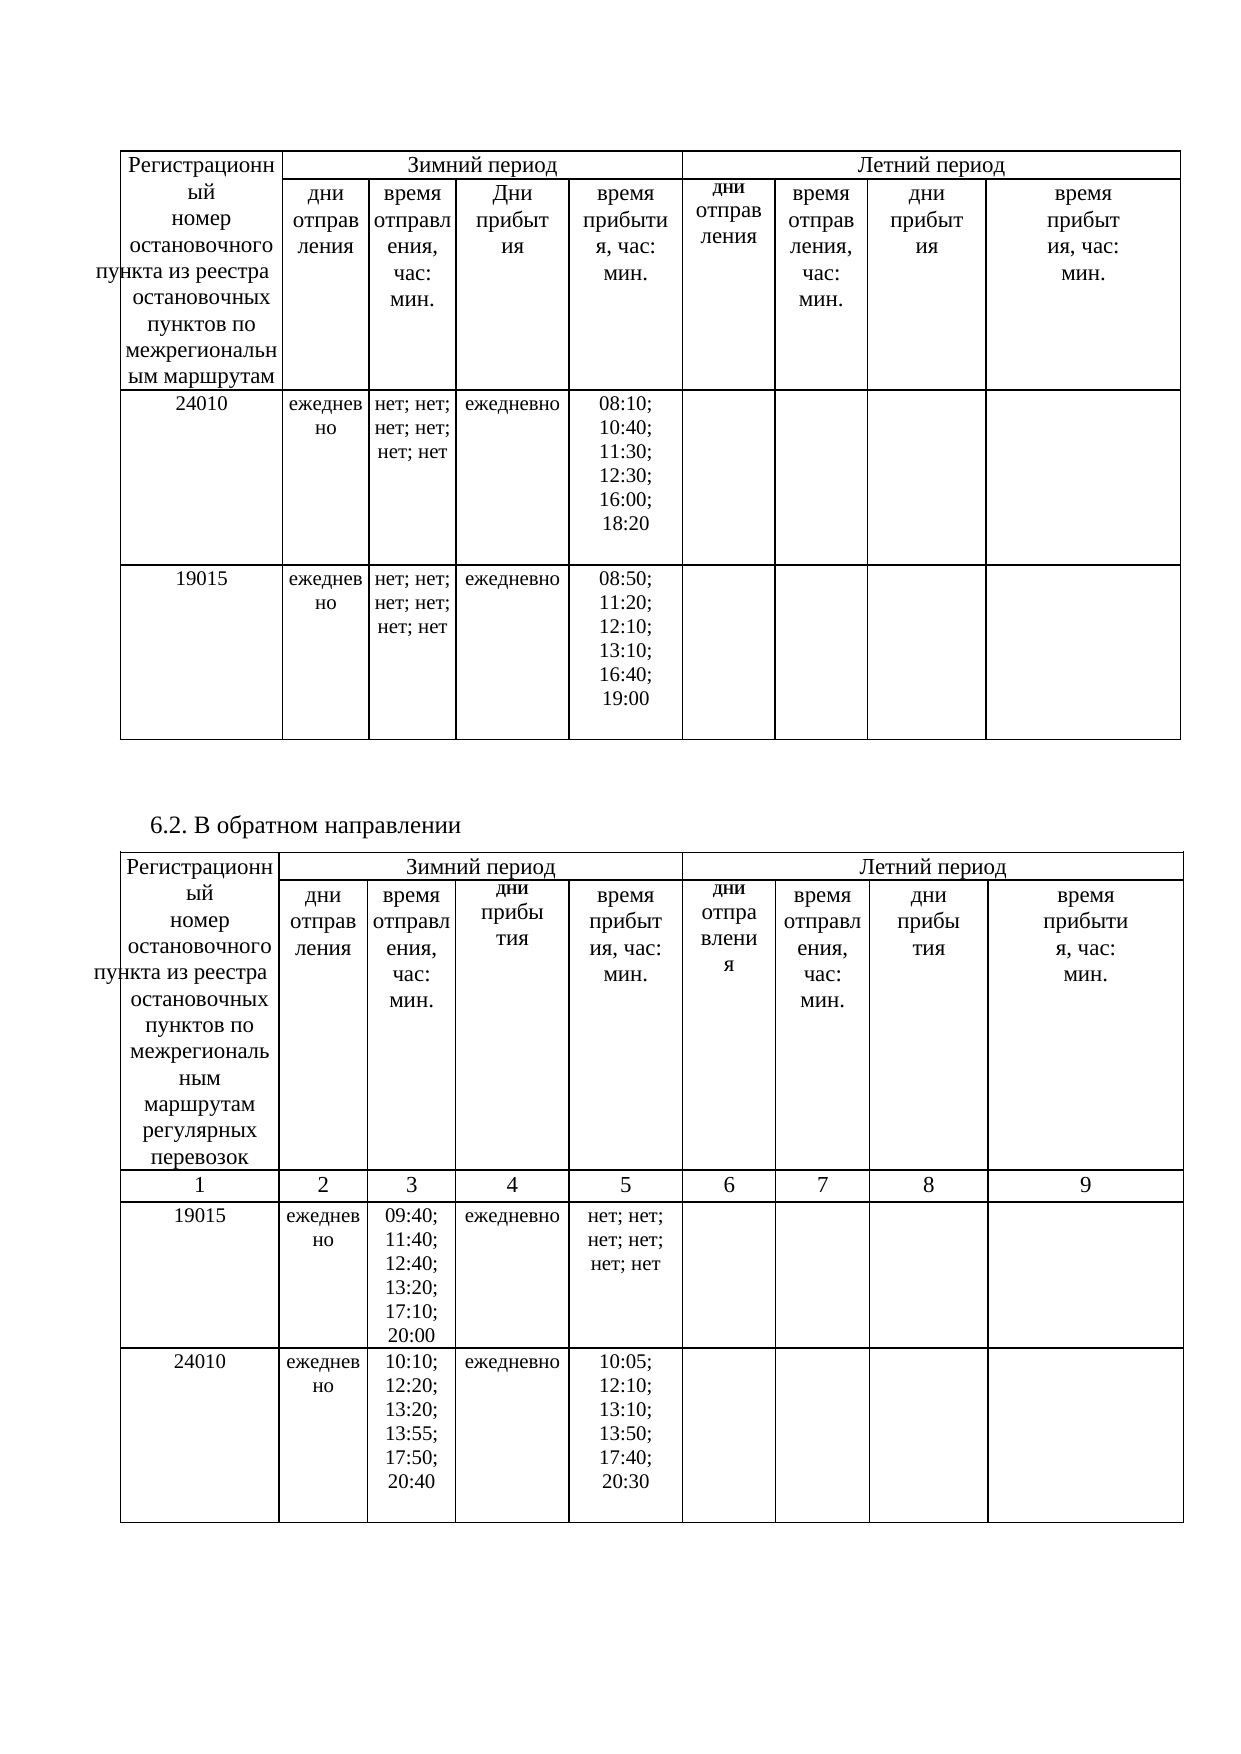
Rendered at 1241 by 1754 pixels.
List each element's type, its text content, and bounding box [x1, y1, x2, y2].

table_cell 19015 [121, 1203, 278, 1347]
table_cell ежедневно [456, 1203, 568, 1347]
table_cell время отправл ения, час: мин. [368, 881, 455, 1169]
table_cell ежедневно [280, 1203, 367, 1347]
table_cell [683, 1349, 775, 1522]
table_cell ежедневно [280, 1349, 367, 1522]
table_cell [868, 391, 985, 564]
table_cell ДНИ отправ ления [683, 180, 774, 389]
table_cell время прибыти я, час: мин. [570, 180, 682, 389]
table_cell 4 [456, 1171, 568, 1201]
table_cell дни прибыт ия [868, 180, 985, 389]
table_cell [776, 1203, 869, 1347]
table_cell нет; нет; нет; нет; нет; нет [370, 566, 455, 739]
table_cell нет; нет; нет; нет; нет; нет [370, 391, 455, 564]
table_cell Дни прибыт ия [457, 180, 568, 389]
table_cell ежедневно [283, 391, 368, 564]
table_cell время прибыт ия, час: мин. [570, 881, 682, 1169]
table_cell время прибыт ия, час: мин. [987, 180, 1180, 389]
table_cell [987, 391, 1180, 564]
table_cell ежедневно [456, 1349, 568, 1522]
table_cell [683, 391, 774, 564]
table_cell 2 [280, 1171, 367, 1201]
table_cell 6 [683, 1171, 775, 1201]
table_cell [868, 566, 985, 739]
table_header Летний период [683, 152, 1180, 178]
table_cell ДНИ прибы тия [456, 881, 568, 1169]
table_cell нет; нет; нет; нет; нет; нет [570, 1203, 682, 1347]
table_cell [776, 391, 867, 564]
table_cell ежедневно [457, 566, 568, 739]
table_header Зимний период [280, 853, 682, 879]
table_cell [987, 566, 1180, 739]
table_cell 3 [368, 1171, 455, 1201]
table_cell ДНИ отпра влени я [683, 881, 775, 1169]
table_cell дни отправ ления [280, 881, 367, 1169]
table_cell [989, 1349, 1183, 1522]
table_cell дни отправ ления [283, 180, 368, 389]
table_cell [776, 1349, 869, 1522]
table_cell 24010 [121, 391, 282, 564]
table_cell 09:40; 11:40; 12:40; 13:20; 17:10; 20:00 [368, 1203, 455, 1347]
table_cell 7 [776, 1171, 869, 1201]
table_cell 5 [570, 1171, 682, 1201]
table_header Летний период [683, 853, 1183, 879]
table_cell время отправл ения, час: мин. [370, 180, 455, 389]
table_cell время отправл ения, час: мин. [776, 881, 869, 1169]
table_cell 8 [870, 1171, 987, 1201]
table_cell [776, 566, 867, 739]
table_cell ежедневно [457, 391, 568, 564]
table_cell 10:05; 12:10; 13:10; 13:50; 17:40; 20:30 [570, 1349, 682, 1522]
table_cell ежедневно [283, 566, 368, 739]
table_cell дни прибы тия [870, 881, 987, 1169]
table_cell 10:10; 12:20; 13:20; 13:55; 17:50; 20:40 [368, 1349, 455, 1522]
table_cell [870, 1349, 987, 1522]
table_cell [870, 1203, 987, 1347]
text 6.2. В обратном направлении [150, 810, 1090, 839]
table_header Регистрационный номер остановочного пункта из реестра остановочных пунктов по межрегиональным маршрутам регулярных перевозок [121, 853, 278, 1169]
table_cell [989, 1203, 1183, 1347]
table_cell [683, 1203, 775, 1347]
table_cell 24010 [121, 1349, 278, 1522]
table_cell [683, 566, 774, 739]
table_header Зимний период [283, 152, 682, 178]
table_cell 9 [989, 1171, 1183, 1201]
table_cell время прибыти я, час: мин. [989, 881, 1183, 1169]
table_cell 08:50; 11:20; 12:10; 13:10; 16:40; 19:00 [570, 566, 682, 739]
table_cell время отправ ления, час: мин. [776, 180, 867, 389]
table_cell 19015 [121, 566, 282, 739]
table_cell 1 [121, 1171, 278, 1201]
table_header Регистрационный номер остановочного пункта из реестра остановочных пунктов по межрегиональным маршрутам регулярных перевозок [121, 152, 282, 389]
table_cell 08:10; 10:40; 11:30; 12:30; 16:00; 18:20 [570, 391, 682, 564]
